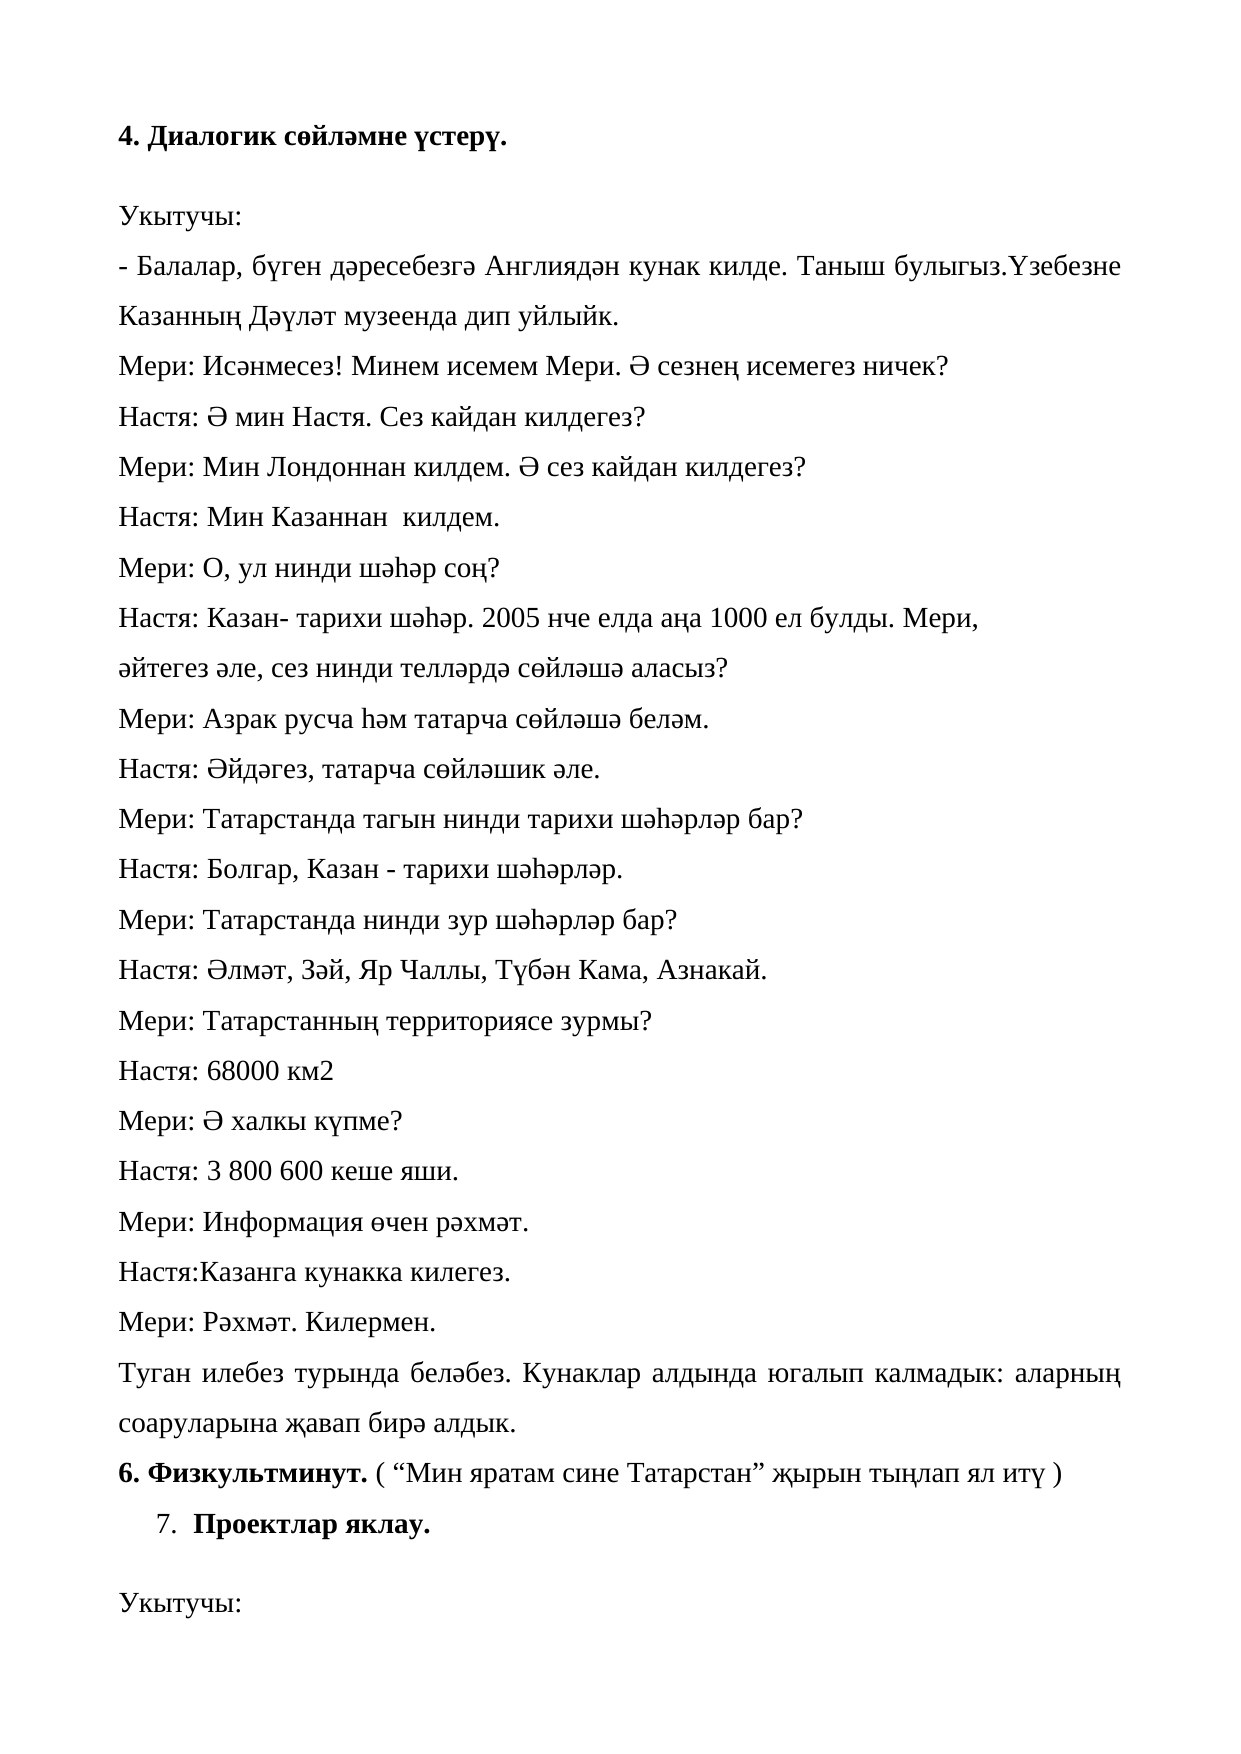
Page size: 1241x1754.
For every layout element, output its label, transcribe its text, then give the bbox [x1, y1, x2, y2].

text әйтегез әле, сез нинди телләрдә сөйләшә аласыз? [118, 650, 1122, 684]
text Настя: Әлмәт, Зәй, Яр Чаллы, Түбән Кама, Азнакай. [118, 952, 1122, 986]
text 6. Физкультминут. ( “Мин яратам сине Татарстан” җырын тыңлап ял итү ) [118, 1455, 1122, 1489]
text Настя: Мин Казаннан килдем. [118, 499, 1122, 533]
text Настя: Ә мин Настя. Сез кайдан килдегез? [118, 399, 1122, 432]
text Мери: Азрак русча һәм татарча сөйләшә беләм. [118, 701, 1122, 734]
text Мери: Татарстанда тагын нинди тарихи шәһәрләр бар? [118, 801, 1122, 835]
list Проектлар яклау. [156, 1506, 1122, 1539]
text Настя: 68000 км2 [118, 1053, 1122, 1086]
text Мери: Исәнмесез! Минем исемем Мери. Ә сезнең исемегез ничек? [118, 348, 1122, 382]
text Настя: Әйдәгез, татарча сөйләшик әле. [118, 751, 1122, 784]
text Укытучы: [118, 1585, 1122, 1619]
text Мери: О, ул нинди шәһәр соң? [118, 550, 1122, 583]
text Настя: Болгар, Казан - тарихи шәһәрләр. [118, 852, 1122, 885]
text 4. Диалогик сөйләмне үстерү. [118, 118, 1122, 152]
text Мери: Татарстанда нинди зур шәһәрләр бар? [118, 902, 1122, 936]
text - Балалар, бүген дәресебезгә Англиядән кунак килде. Таныш булыгыз.Үзебезне Казанның Дәүләт музеенда дип уйлыйк. [118, 248, 1122, 332]
text Настя: Казан- тарихи шәһәр. 2005 нче елда аңа 1000 ел булды. Мери, [118, 600, 1122, 634]
text Мери: Информация өчен рәхмәт. [118, 1204, 1122, 1237]
text Мери: Мин Лондоннан килдем. Ә сез кайдан килдегез? [118, 449, 1122, 483]
text Мери: Рәхмәт. Килермен. [118, 1304, 1122, 1338]
text Настя: 3 800 600 кеше яши. [118, 1153, 1122, 1187]
text Туган илебез турында беләбез. Кунаклар алдында югалып калмадык: аларның соаруларына җавап бирә алдык. [118, 1355, 1122, 1439]
text Мери: Ә халкы күпме? [118, 1103, 1122, 1137]
text Укытучы: [118, 198, 1122, 231]
text Мери: Татарстанның территориясе зурмы? [118, 1003, 1122, 1036]
text Настя:Казанга кунакка килегез. [118, 1254, 1122, 1288]
